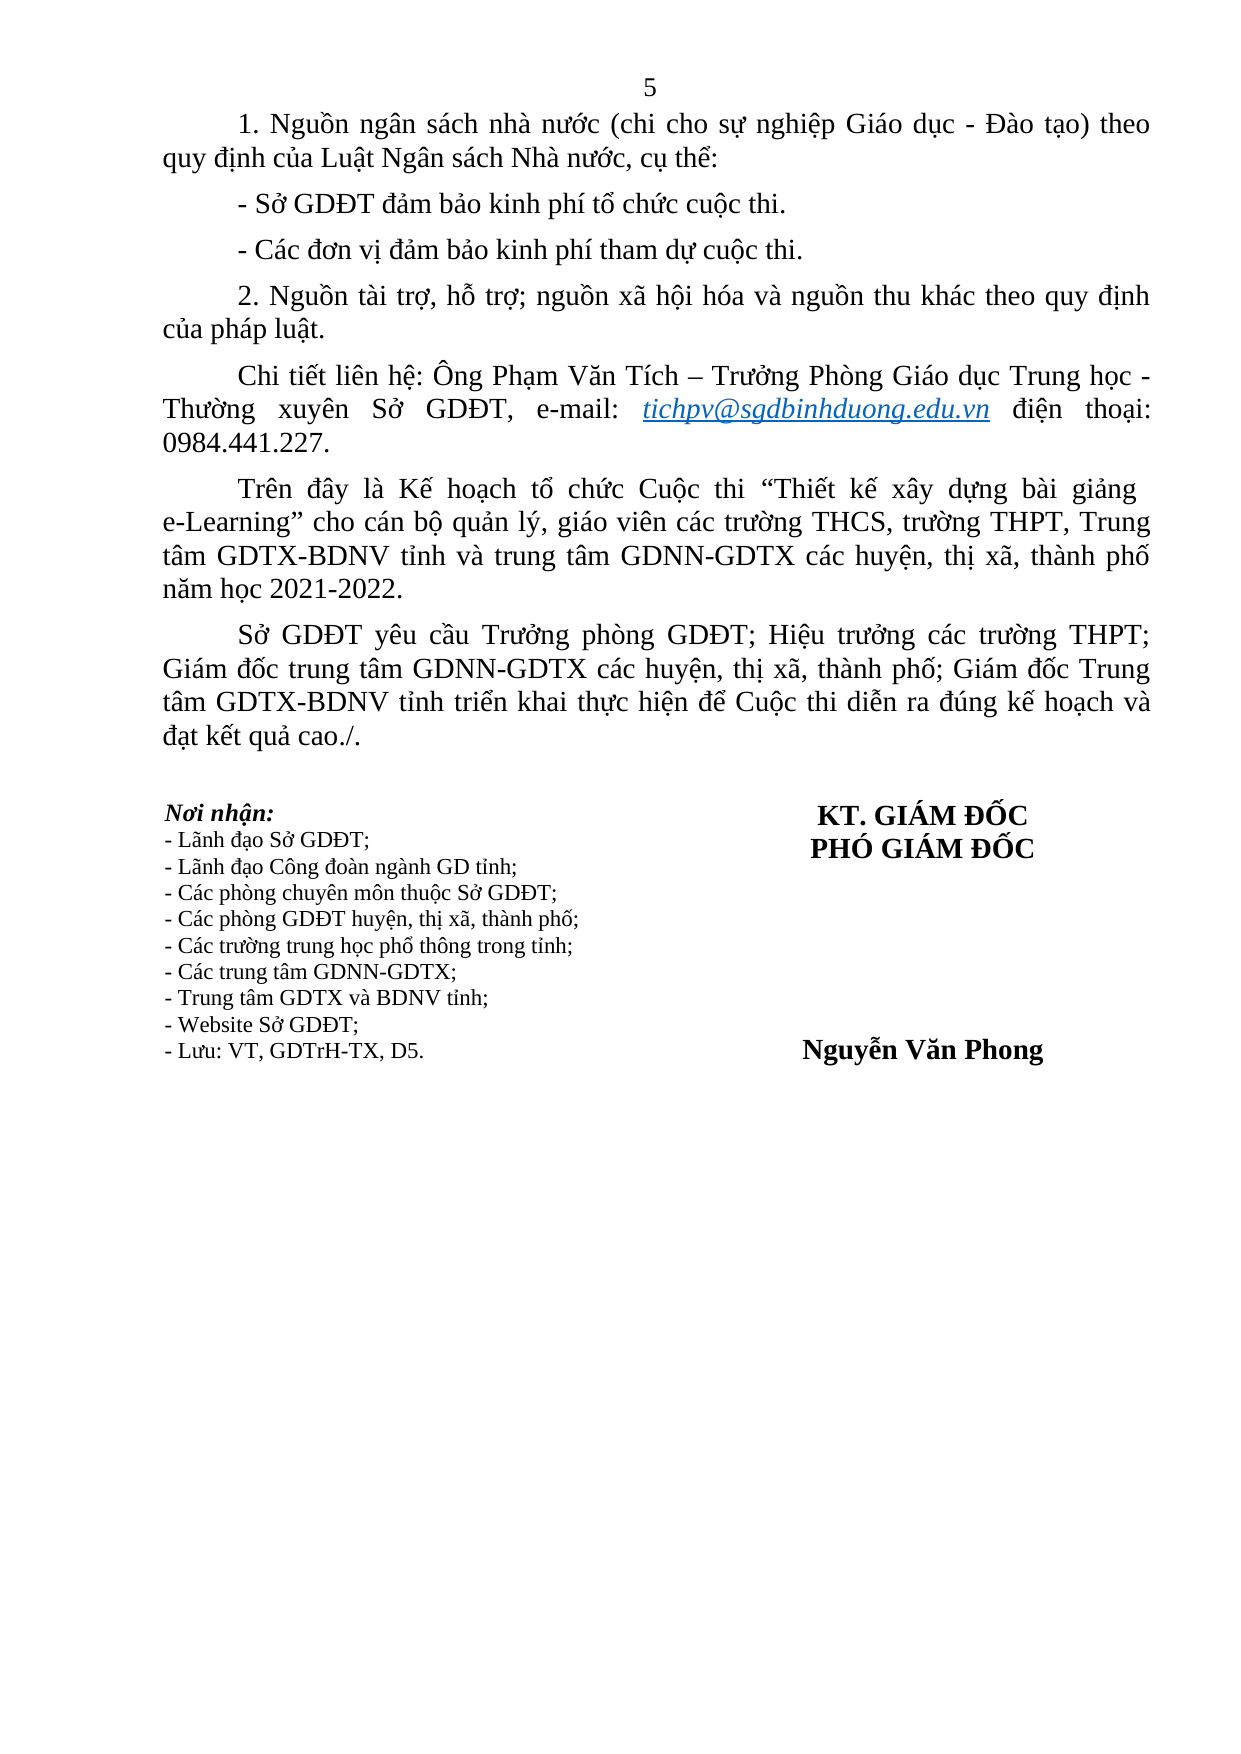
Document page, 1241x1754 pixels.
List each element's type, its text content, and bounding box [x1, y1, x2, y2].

text 1. Nguồn ngân sách nhà nước (chi cho sự nghiệp Giáo dục - Đào tạo) theo quy định của Luật Ngân sách Nhà nước, cụ thể: [162, 106, 1152, 173]
text - Các đơn vị đảm bảo kinh phí tham dự cuộc thi. [162, 232, 1152, 266]
text Chi tiết liên hệ: Ông Phạm Văn Tích – Trưởng Phòng Giáo dục Trung học - Thường xuyên Sở GDĐT, e-mail: tichpv@sgdbinhduong.edu.vn điện thoại: 0984.441.227. [162, 358, 1152, 458]
text 2. Nguồn tài trợ, hỗ trợ; nguồn xã hội hóa và nguồn thu khác theo quy định của pháp luật. [162, 278, 1152, 345]
text - Sở GDĐT đảm bảo kinh phí tổ chức cuộc thi. [162, 186, 1152, 219]
text Trên đây là Kế hoạch tổ chức Cuộc thi “Thiết kế xây dựng bài giảng e-Learning” cho cán bộ quản lý, giáo viên các trường THCS, trường THPT, Trung tâm GDTX-BDNV tỉnh và trung tâm GDNN-GDTX các huyện, thị xã, thành phố năm học 2021-2022. [162, 471, 1152, 605]
table_header Nơi nhận: - Lãnh đạo Sở GDĐT; - Lãnh đạo Công đoàn ngành GD tỉnh; - Các phòng chuyên môn thuộc Sở GDĐT; - Các phòng GDĐT huyện, thị xã, thành phố; - Các trường trung học phổ thông trong tỉnh; - Các trung tâm GDNN-GDTX; - Trung tâm GDTX và BDNV tỉnh; - Website Sở GDĐT; - Lưu: VT, GDTrH-TX, D5. [161, 798, 692, 1106]
text Sở GDĐT yêu cầu Trưởng phòng GDĐT; Hiệu trưởng các trường THPT; Giám đốc trung tâm GDNN-GDTX các huyện, thị xã, thành phố; Giám đốc Trung tâm GDTX-BDNV tỉnh triển khai thực hiện để Cuộc thi diễn ra đúng kế hoạch và đạt kết quả cao./. [162, 617, 1152, 752]
table_header KT. GIÁM ĐỐC PHÓ GIÁM ĐỐC Nguyễn Văn Phong [692, 798, 1153, 1106]
